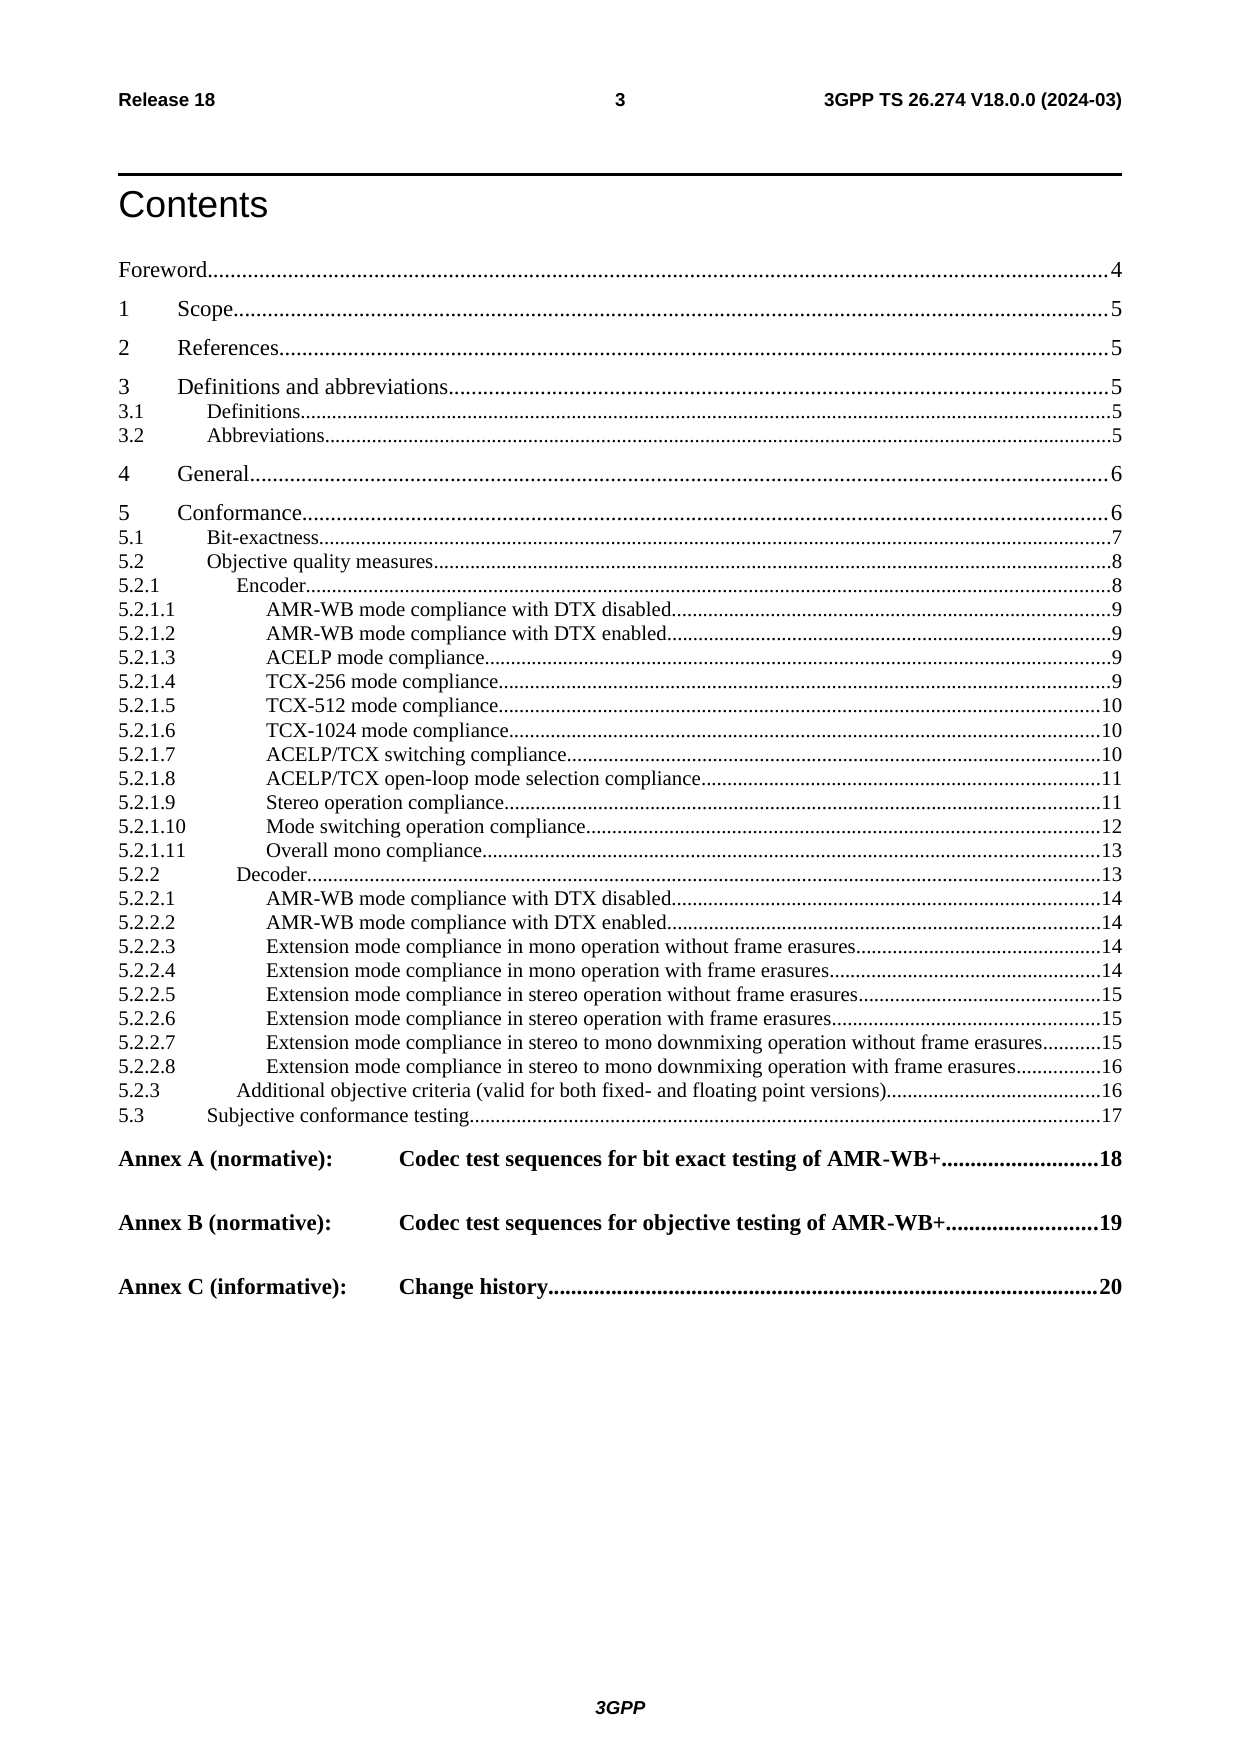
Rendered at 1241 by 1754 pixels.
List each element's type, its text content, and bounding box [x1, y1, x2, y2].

text 3.2 Abbreviations 5 [118, 423, 1078, 447]
text 3.1 Definitions 5 [118, 399, 1078, 423]
text 5.2 Objective quality measures 8 [118, 549, 1078, 573]
text 5.2.2.6 Extension mode compliance in stereo operation with frame erasures 15 [118, 1006, 1122, 1030]
text 2 References 5 [118, 334, 1078, 360]
text 5.2.1.7 ACELP/TCX switching compliance 10 [118, 742, 1122, 766]
text 5.2.2.2 AMR-WB mode compliance with DTX enabled 14 [118, 910, 1122, 934]
text Contents [118, 176, 1122, 225]
text 5.2.1.1 AMR-WB mode compliance with DTX disabled 9 [118, 597, 1122, 621]
text 5.2.1 Encoder 8 [118, 573, 1122, 597]
text 5.1 Bit-exactness 7 [118, 525, 1078, 549]
text 5.2.1.5 TCX-512 mode compliance 10 [118, 693, 1122, 717]
text 5.2.1.10 Mode switching operation compliance 12 [118, 814, 1122, 838]
text 5.2.1.9 Stereo operation compliance 11 [118, 790, 1122, 814]
text 5.3 Subjective conformance testing 17 [118, 1102, 1078, 1127]
text Annex B (normative): Codec test sequences for objective testing of AMR-WB+ 19 [118, 1209, 1122, 1236]
text 5.2.1.11 Overall mono compliance 13 [118, 838, 1122, 862]
text 5.2.2.8 Extension mode compliance in stereo to mono downmixing operation with frame erasures 16 [118, 1054, 1122, 1078]
text Annex C (informative): Change history 20 [118, 1273, 1122, 1299]
text 4 General 6 [118, 460, 1078, 486]
text Annex A (normative): Codec test sequences for bit exact testing of AMR-WB+ 18 [118, 1145, 1122, 1172]
text 5.2.2.4 Extension mode compliance in mono operation with frame erasures 14 [118, 958, 1122, 982]
text 5.2.1.2 AMR-WB mode compliance with DTX enabled 9 [118, 621, 1122, 645]
text 5.2.1.6 TCX-1024 mode compliance 10 [118, 717, 1122, 742]
text Foreword 4 [118, 256, 1078, 283]
text 5.2.2.5 Extension mode compliance in stereo operation without frame erasures 15 [118, 982, 1122, 1006]
text 1 Scope 5 [118, 295, 1078, 321]
text 5.2.1.8 ACELP/TCX open-loop mode selection compliance 11 [118, 766, 1122, 790]
text 3 Definitions and abbreviations 5 [118, 373, 1078, 399]
text 5.2.2 Decoder 13 [118, 862, 1122, 886]
text 5 Conformance 6 [118, 499, 1078, 525]
text 5.2.2.1 AMR-WB mode compliance with DTX disabled 14 [118, 886, 1122, 910]
text 5.2.2.7 Extension mode compliance in stereo to mono downmixing operation without frame erasures 15 [118, 1030, 1122, 1054]
text 5.2.1.3 ACELP mode compliance 9 [118, 645, 1122, 669]
text 5.2.1.4 TCX-256 mode compliance 9 [118, 669, 1122, 693]
text 5.2.2.3 Extension mode compliance in mono operation without frame erasures 14 [118, 934, 1122, 958]
text 5.2.3 Additional objective criteria (valid for both fixed- and floating point versions) 16 [118, 1078, 1122, 1102]
